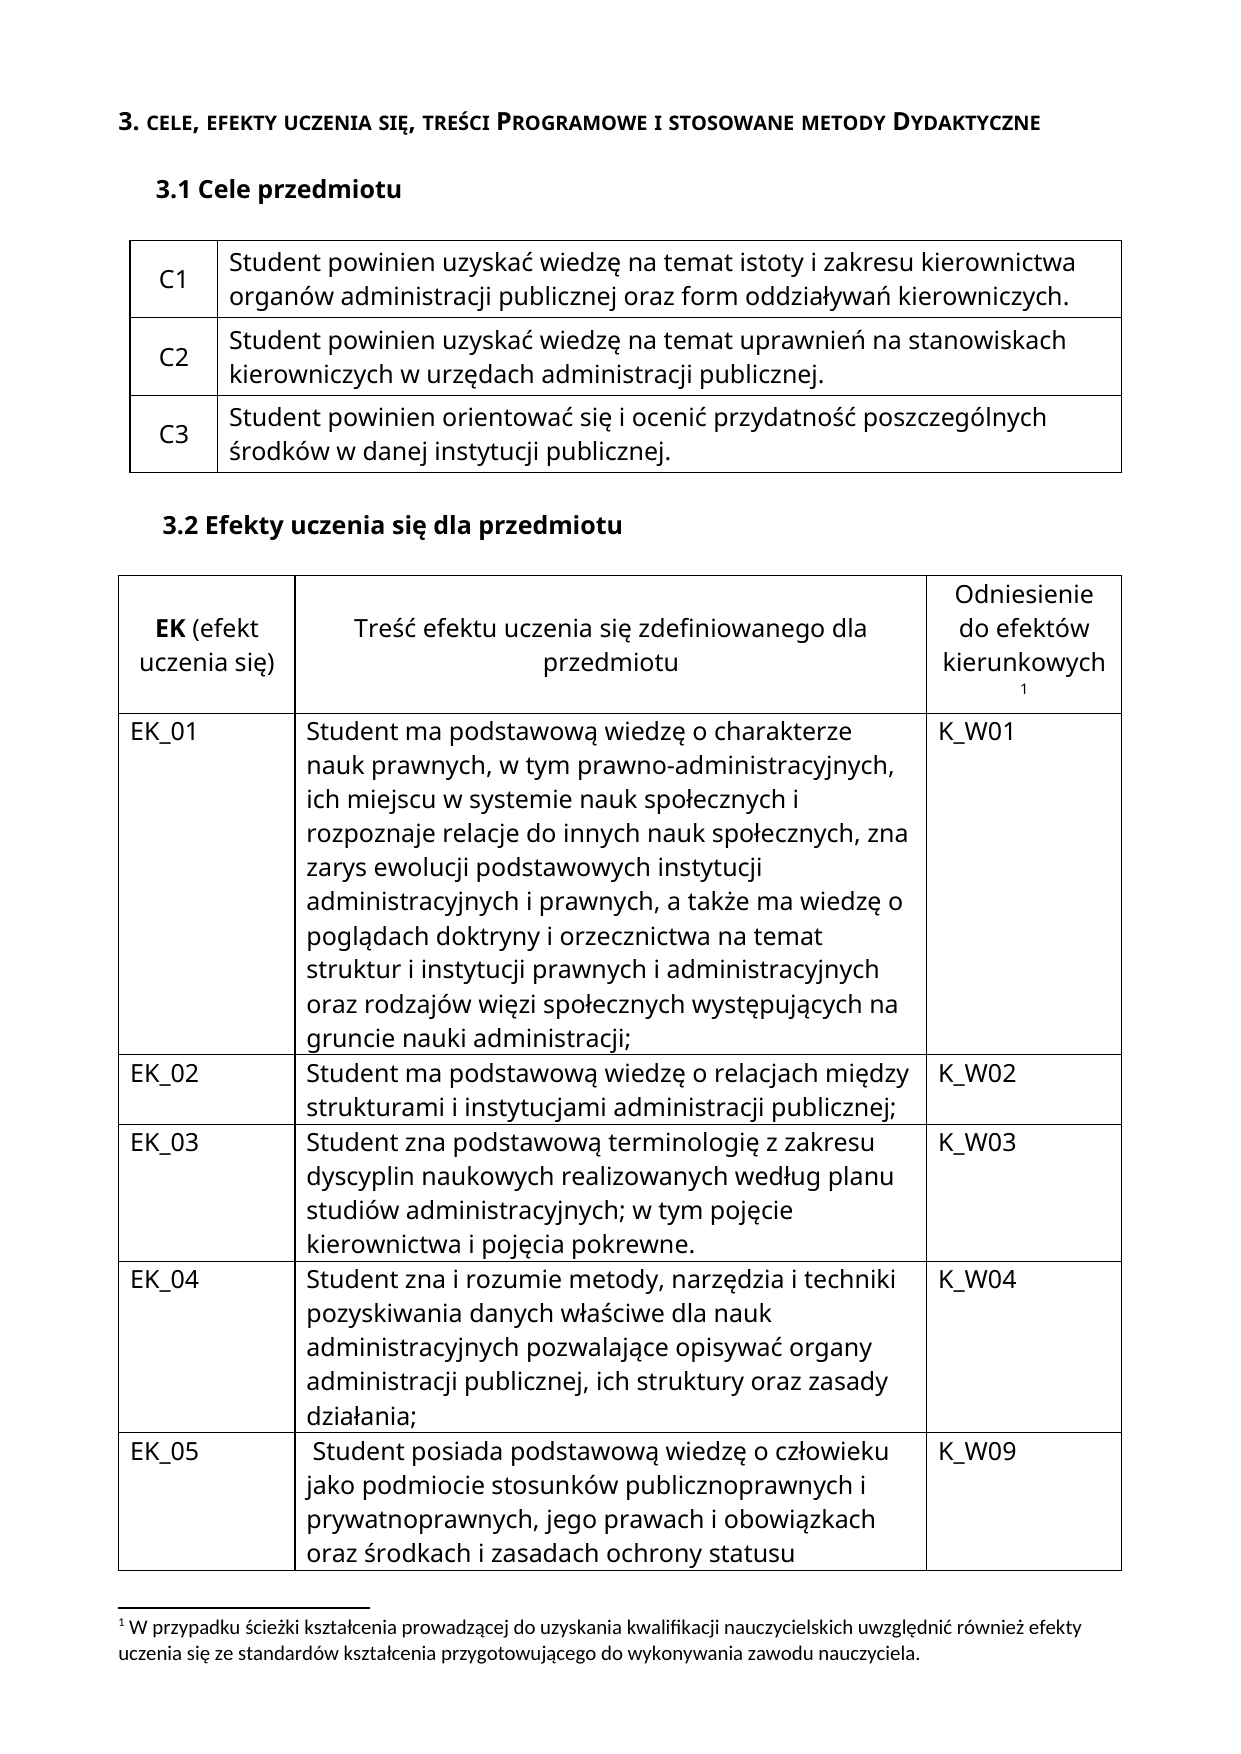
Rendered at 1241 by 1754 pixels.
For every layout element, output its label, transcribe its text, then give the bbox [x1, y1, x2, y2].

table_cell Student zna i rozumie metody, narzędzia i techniki pozyskiwania danych właściwe dla nauk administracyjnych pozwalające opisywać organy administracji publicznej, ich struktury oraz zasady działania; [296, 1262, 926, 1432]
table_header Student powinien uzyskać wiedzę na temat istoty i zakresu kierownictwa organów administracji publicznej oraz form oddziaływań kierowniczych. [218, 241, 1121, 317]
table_cell Student ma podstawową wiedzę o relacjach między strukturami i instytucjami administracji publicznej; [296, 1055, 926, 1123]
table_header Treść efektu uczenia się zdefiniowanego dla przedmiotu [296, 576, 926, 713]
table_cell EK_01 [119, 714, 294, 1054]
table_cell K_W03 [927, 1125, 1121, 1261]
table_header EK (efekt uczenia się) [119, 576, 294, 713]
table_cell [296, 1433, 926, 1569]
table_cell Student powinien uzyskać wiedzę na temat uprawnień na stanowiskach kierowniczych w urzędach administracji publicznej. [218, 318, 1121, 395]
table_cell Student zna podstawową terminologię z zakresu dyscyplin naukowych realizowanych według planu studiów administracyjnych; w tym pojęcie kierownictwa i pojęcia pokrewne. [296, 1125, 926, 1261]
text 3. cele, efekty uczenia się, treści Programowe i stosowane metody Dydaktyczne [118, 103, 1122, 137]
table_cell K_W04 [927, 1262, 1121, 1432]
text 3.2 Efekty uczenia się dla przedmiotu [162, 507, 1122, 541]
table_header C1 [131, 241, 217, 317]
table_cell Student powinien orientować się i ocenić przydatność poszczególnych środków w danej instytucji publicznej. [218, 396, 1121, 472]
table_header Odniesienie do efektów kierunkowych [927, 576, 1121, 713]
table_cell K_W02 [927, 1055, 1121, 1123]
table_cell EK_04 [119, 1262, 294, 1432]
table_cell C3 [131, 396, 217, 472]
table_cell EK_03 [119, 1125, 294, 1261]
table_cell Student ma podstawową wiedzę o charakterze nauk prawnych, w tym prawno-administracyjnych, ich miejscu w systemie nauk społecznych i rozpoznaje relacje do innych nauk społecznych, zna zarys ewolucji podstawowych instytucji administracyjnych i prawnych, a także ma wiedzę o poglądach doktryny i orzecznictwa na temat struktur i instytucji prawnych i administracyjnych oraz rodzajów więzi społecznych występujących na gruncie nauki administracji; [296, 714, 926, 1054]
table_cell K_W01 [927, 714, 1121, 1054]
table_cell C2 [131, 318, 217, 395]
table_cell EK_02 [119, 1055, 294, 1123]
table_cell EK_05 [119, 1433, 294, 1569]
text 3.1 Cele przedmiotu [156, 172, 1122, 206]
table_cell K_W09 [927, 1433, 1121, 1569]
